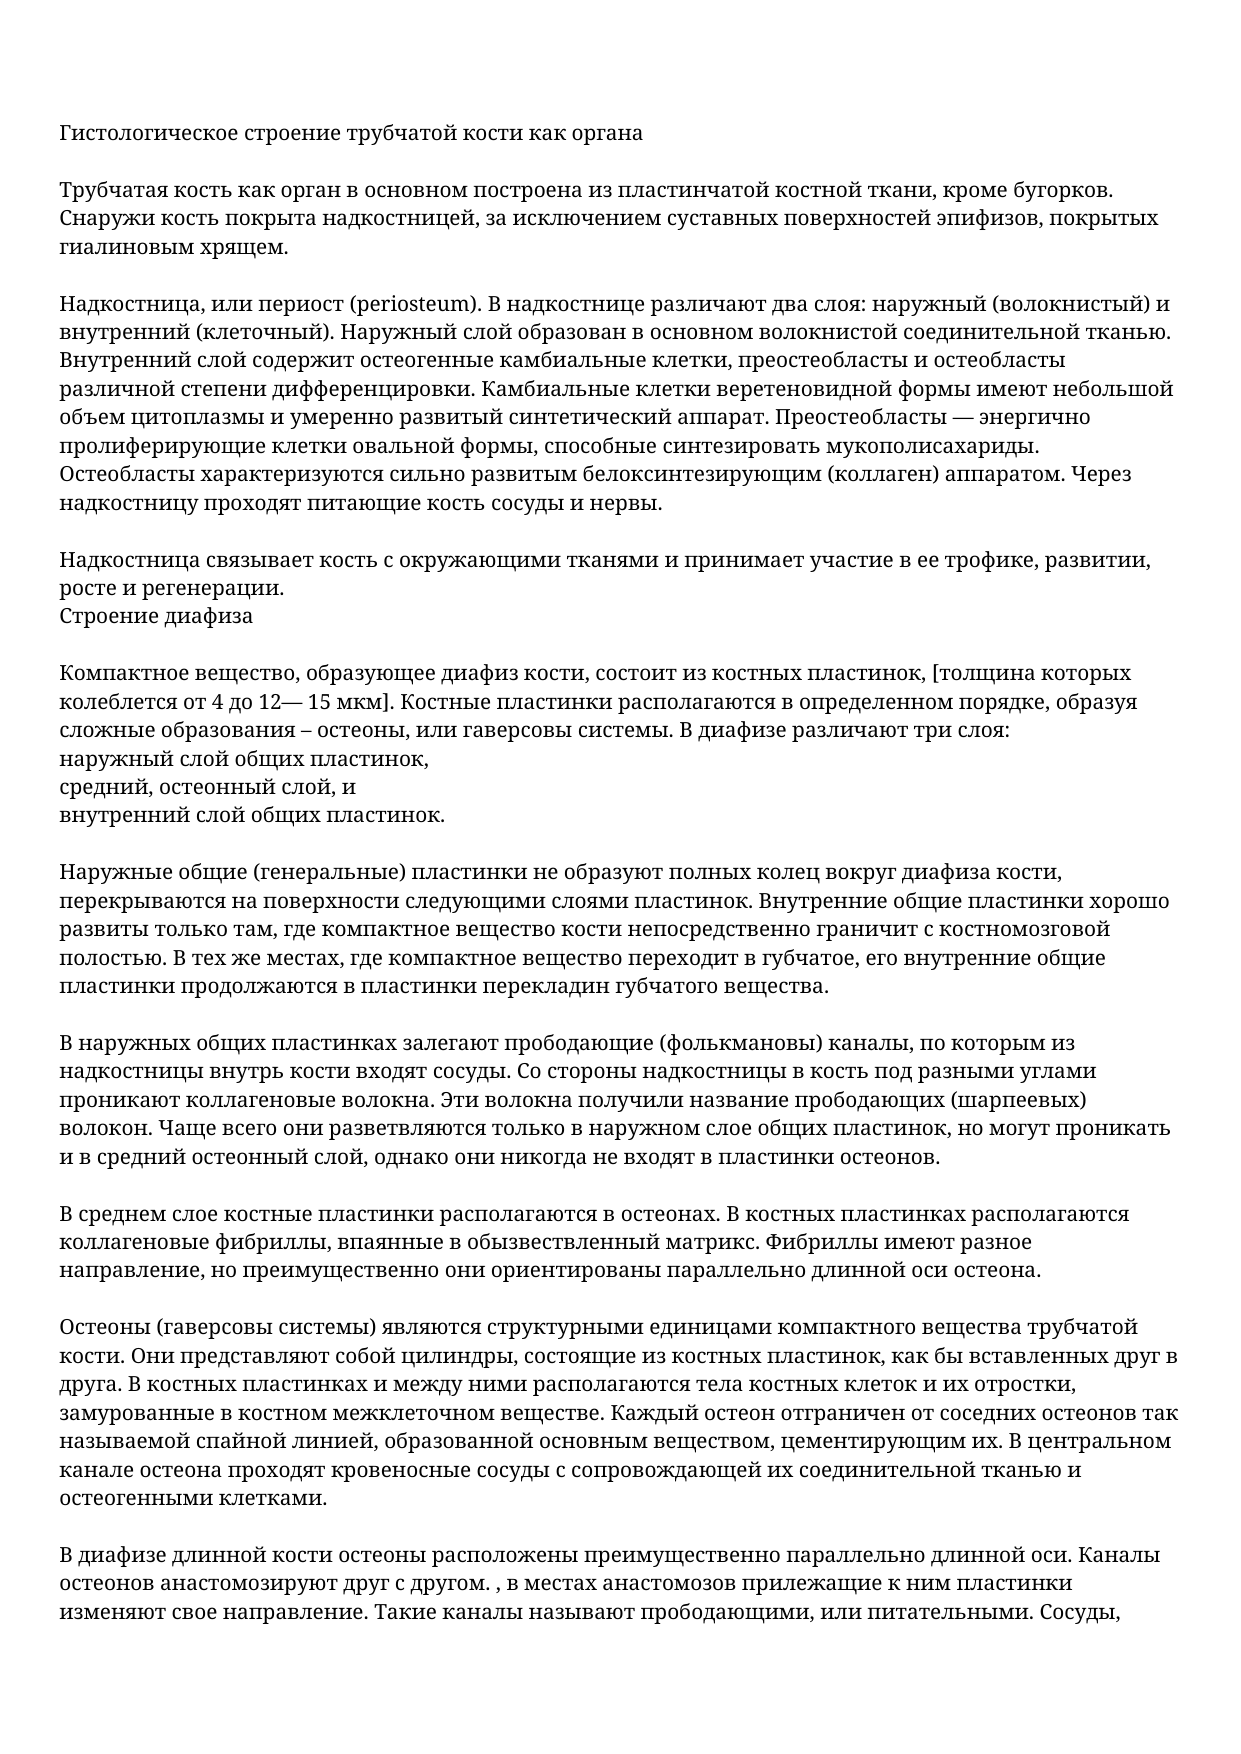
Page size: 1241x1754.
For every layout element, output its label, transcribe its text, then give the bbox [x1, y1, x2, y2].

text Надкостница, или периост (periosteum). В надкостнице различают два слоя: наружный (волокнистый) и внутренний (клеточный). Наружный слой образован в основном волокнистой соединительной тканью. Внутренний слой содержит остеогенные камбиальные клетки, преостеобласты и остеобласты различной степени дифференцировки. Камбиальные клетки веретеновидной формы имеют небольшой объем цитоплазмы и умеренно развитый синтетический аппарат. Преостеобласты — энергично пролиферирующие клетки овальной формы, способные синтезировать мукополисахариды. Остеобласты характеризуются сильно развитым белоксинтезирующим (коллаген) аппаратом. Через надкостницу проходят питающие кость сосуды и нервы. [59, 289, 1181, 516]
text Гистологическое строение трубчатой кости как органа [59, 118, 1181, 147]
text Компактное вещество, образующее диафиз кости, состоит из костных пластинок, [толщина которых колеблется от 4 до 12— 15 мкм]. Костные пластинки располагаются в определенном порядке, образуя сложные образования – остеоны, или гаверсовы системы. В диафизе различают три слоя: [59, 658, 1181, 744]
text средний, остеонный слой, и [59, 772, 1181, 801]
text Строение диафиза [59, 602, 1181, 630]
text внутренний слой общих пластинок. [59, 801, 1181, 829]
text Остеоны (гаверсовы системы) являются структурными единицами компактного вещества трубчатой кости. Они представляют собой цилиндры, состоящие из костных пластинок, как бы вставленных друг в друга. В костных пластинках и между ними располагаются тела костных клеток и их отростки, замурованные в костном межклеточном веществе. Каждый остеон отграничен от соседних остеонов так называемой спайной линией, образованной основным веществом, цементирующим их. В центральном канале остеона проходят кровеносные сосуды с сопровождающей их соединительной тканью и остеогенными клетками. [59, 1312, 1181, 1512]
text наружный слой общих пластинок, [59, 744, 1181, 772]
text В среднем слое костные пластинки располагаются в остеонах. В костных пластинках располагаются коллагеновые фибриллы, впаянные в обызвествленный матрикс. Фибриллы имеют разное направление, но преимущественно они ориентированы параллельно длинной оси остеона. [59, 1199, 1181, 1284]
text Наружные общие (генеральные) пластинки не образуют полных колец вокруг диафиза кости, перекрываются на поверхности следующими слоями пластинок. Внутренние общие пластинки хорошо развиты только там, где компактное вещество кости непосредственно граничит с костномозговой полостью. В тех же местах, где компактное вещество переходит в губчатое, его внутренние общие пластинки продолжаются в пластинки перекладин губчатого вещества. [59, 857, 1181, 1000]
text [59, 1540, 1181, 1625]
text Надкостница связывает кость с окружающими тканями и принимает участие в ее трофике, развитии, росте и регенерации. [59, 545, 1181, 602]
text В наружных общих пластинках залегают прободающие (фолькмановы) каналы, по которым из надкостницы внутрь кости входят сосуды. Со стороны надкостницы в кость под разными углами проникают коллагеновые волокна. Эти волокна получили название прободающих (шарпеевых) волокон. Чаще всего они разветвляются только в наружном слое общих пластинок, но могут проникать и в средний остеонный слой, однако они никогда не входят в пластинки остеонов. [59, 1028, 1181, 1170]
text Трубчатая кость как орган в основном построена из пластинчатой костной ткани, кроме бугорков. Снаружи кость покрыта надкостницей, за исключением суставных поверхностей эпифизов, покрытых гиалиновым хрящем. [59, 175, 1181, 260]
